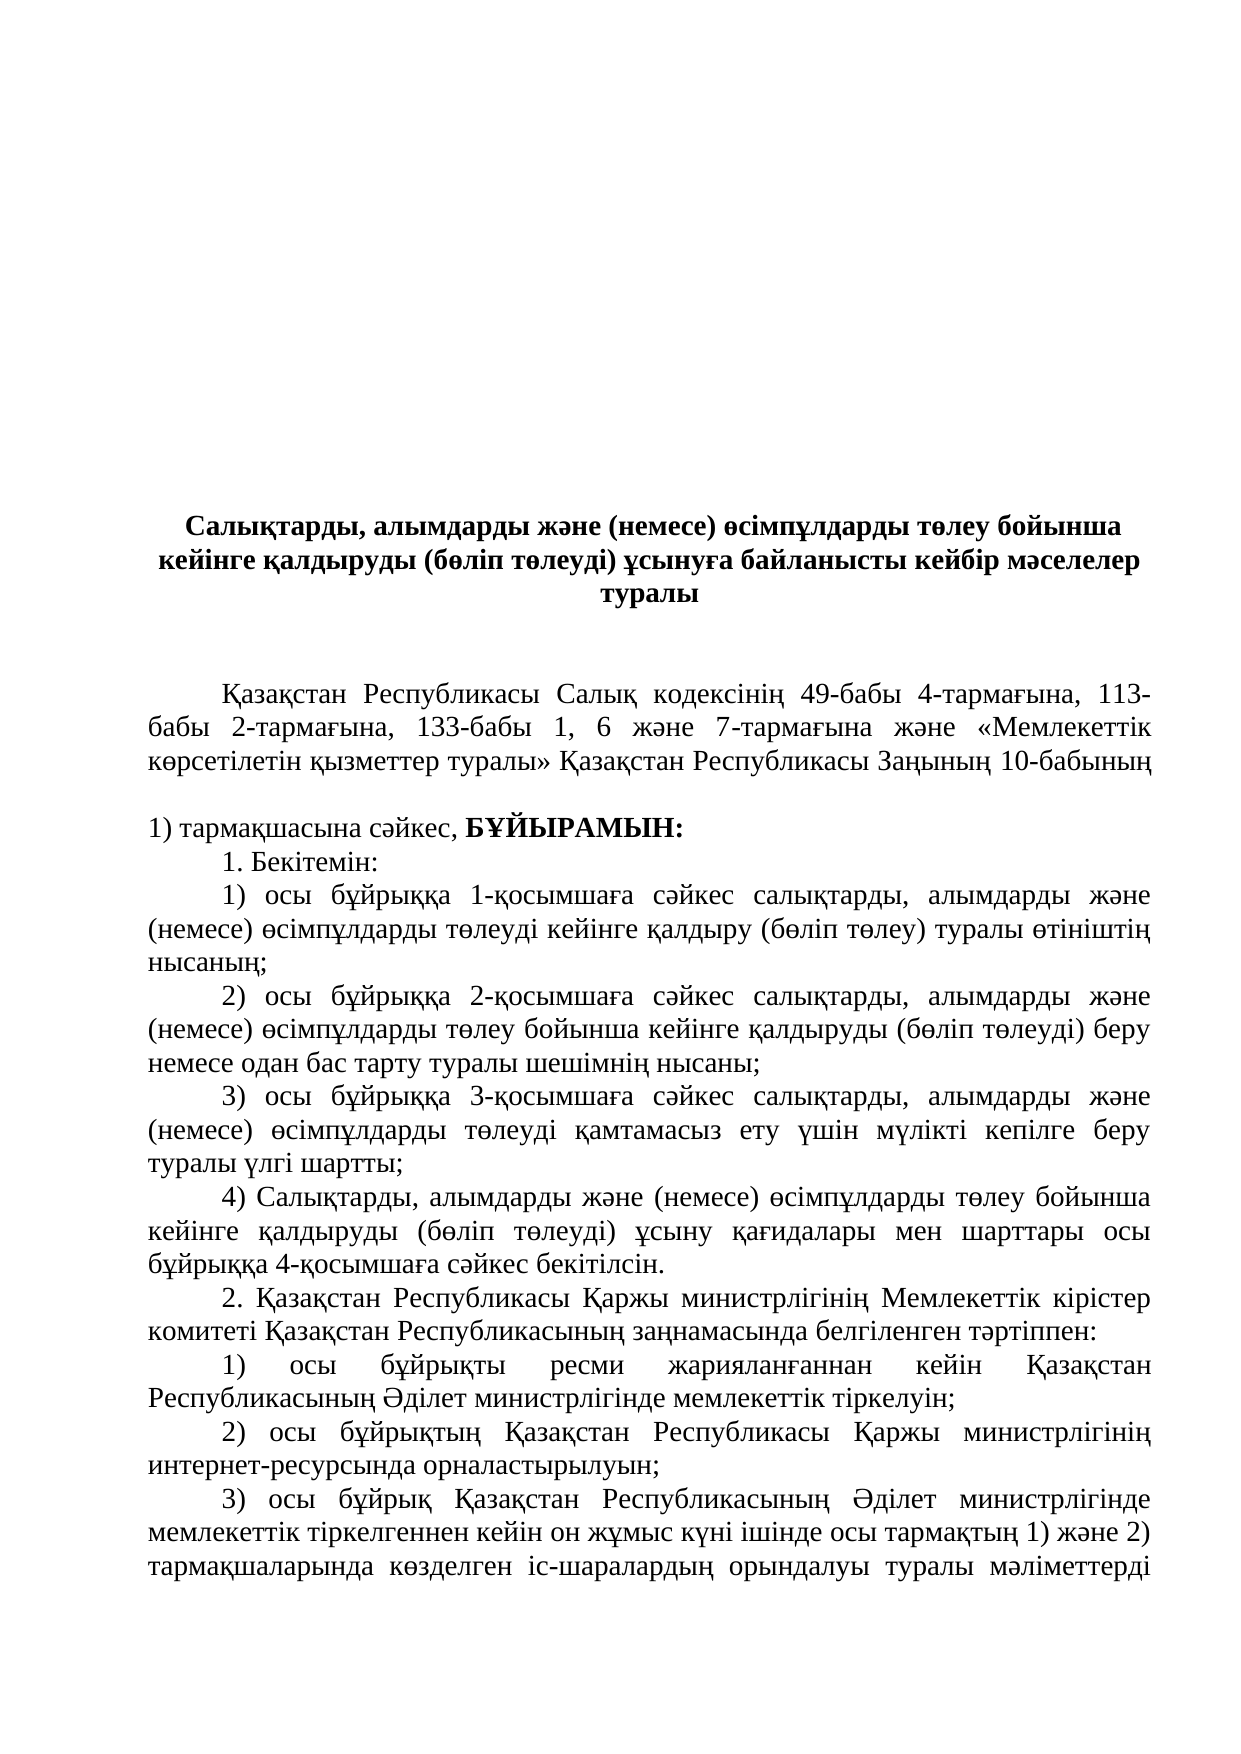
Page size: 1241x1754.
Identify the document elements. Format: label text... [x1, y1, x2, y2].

text Салықтарды, алымдарды және (немесе) өсімпұлдарды төлеу бойынша кейінге қалдыруды (бөліп төлеуді) ұсынуға байланысты кейбір мәселелер туралы [148, 508, 1152, 609]
text 1) осы бұйрықты ресми жарияланғаннан кейін Қазақстан Республикасының Әділет министрлігінде мемлекеттік тіркелуін; [148, 1347, 1152, 1414]
text 1. Бекітемін: [148, 844, 1152, 877]
text Қазақстан Республикасы Салық кодексінің 49-бабы 4-тармағына, 113-бабы 2-тармағына, 133-бабы 1, 6 және 7-тармағына және «Мемлекеттік көрсетілетін қызметтер туралы» Қазақстан Республикасы Заңының 10-бабының 1) тармақшасына сәйкес, БҰЙЫРАМЫН: [148, 676, 1152, 844]
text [148, 1481, 1152, 1582]
text 2) осы бұйрықтың Қазақстан Республикасы Қаржы министрлігінің интернет-ресурсында орналастырылуын; [148, 1414, 1152, 1481]
text 2) осы бұйрыққа 2-қосымшаға сәйкес салықтарды, алымдарды және (немесе) өсімпұлдарды төлеу бойынша кейінге қалдыруды (бөліп төлеуді) беру немесе одан бас тарту туралы шешімнің нысаны; [148, 978, 1152, 1078]
text 1) осы бұйрыққа 1-қосымшаға сәйкес салықтарды, алымдарды және (немесе) өсімпұлдарды төлеуді кейінге қалдыру (бөліп төлеу) туралы өтініштің нысаның; [148, 877, 1152, 978]
text 2. Қазақстан Республикасы Қаржы министрлігінің Мемлекеттік кірістер комитеті Қазақстан Республикасының заңнамасында белгіленген тәртіппен: [148, 1280, 1152, 1347]
text 4) Салықтарды, алымдарды және (немесе) өсімпұлдарды төлеу бойынша кейінге қалдыруды (бөліп төлеуді) ұсыну қағидалары мен шарттары осы бұйрыққа 4-қосымшаға сәйкес бекітілсін. [148, 1179, 1152, 1280]
text 3) осы бұйрыққа 3-қосымшаға сәйкес салықтарды, алымдарды және (немесе) өсімпұлдарды төлеуді қамтамасыз ету үшін мүлікті кепілге беру туралы үлгі шартты; [148, 1078, 1152, 1179]
